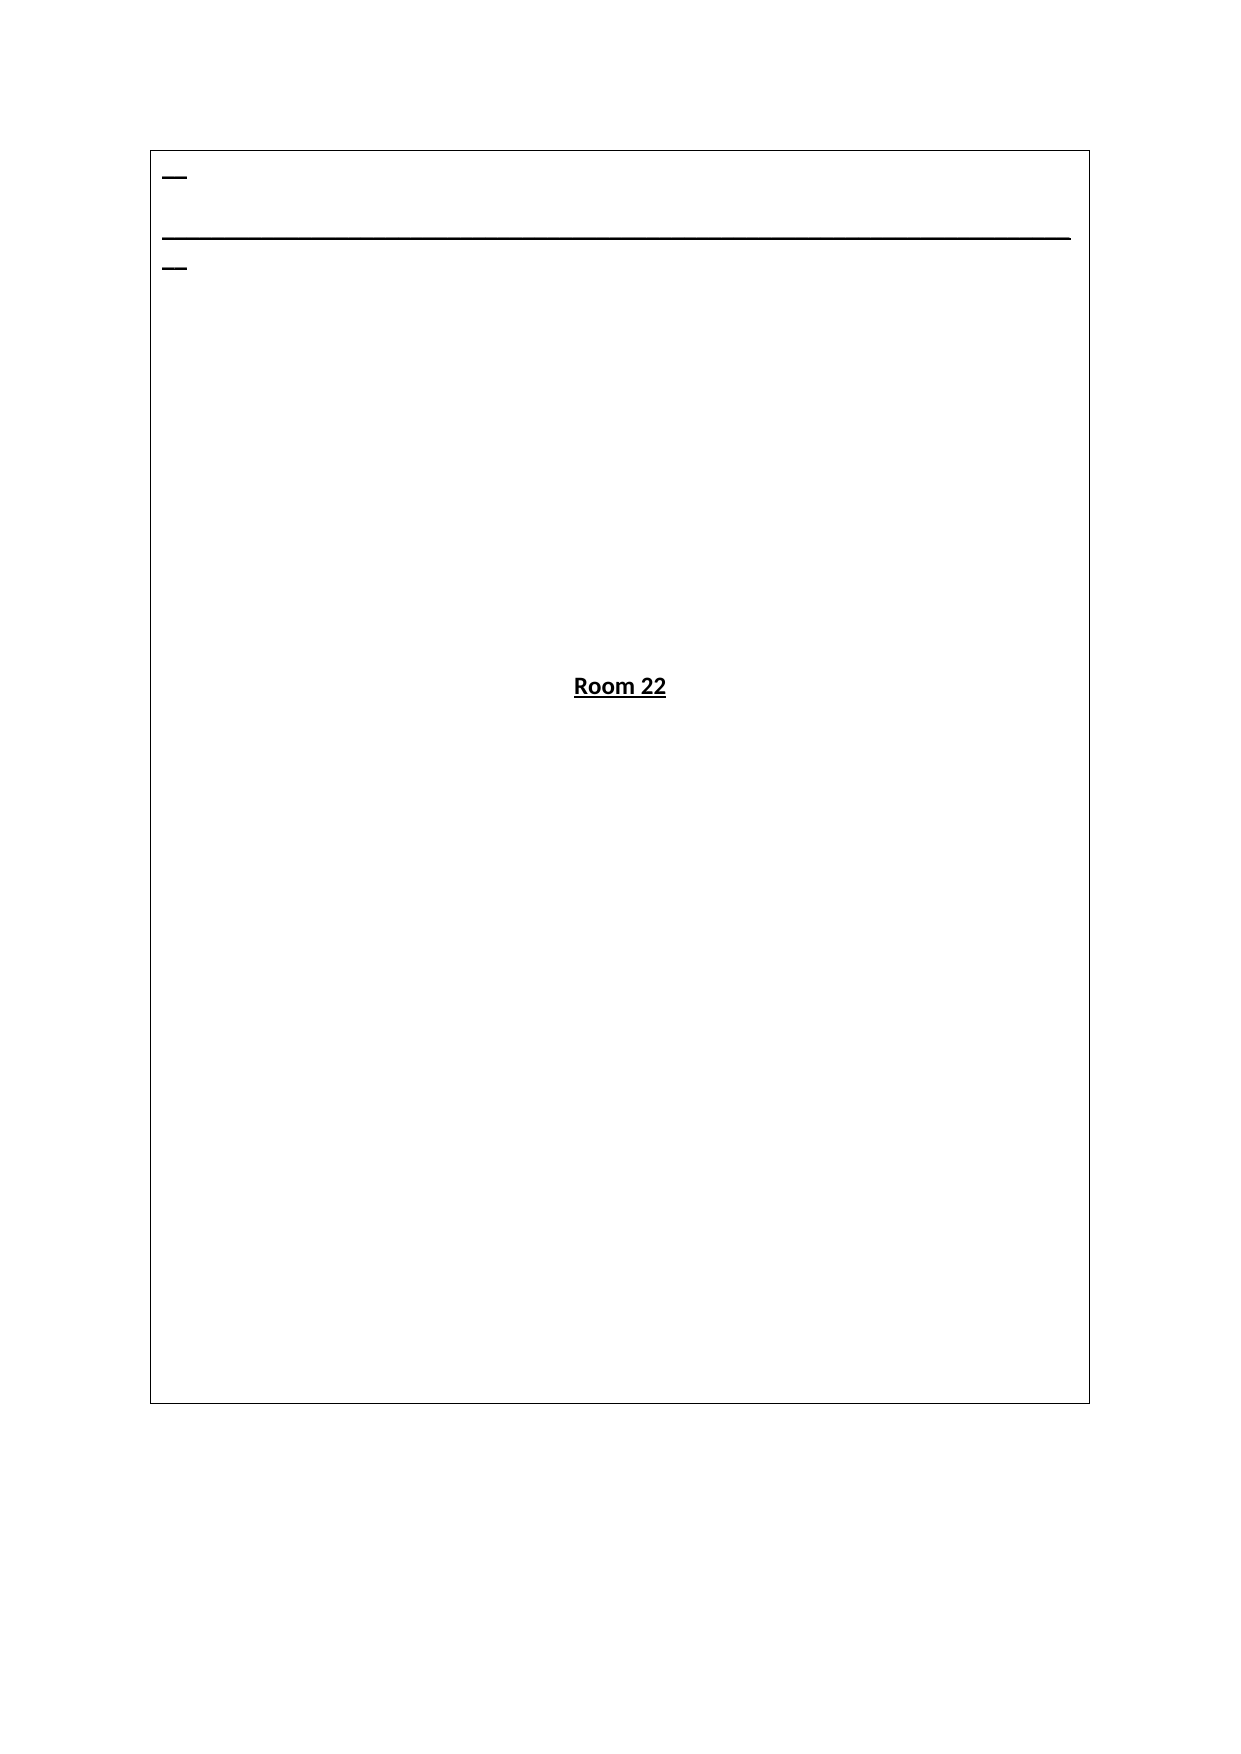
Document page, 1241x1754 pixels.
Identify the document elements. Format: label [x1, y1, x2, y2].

table_cell [151, 151, 1089, 1402]
